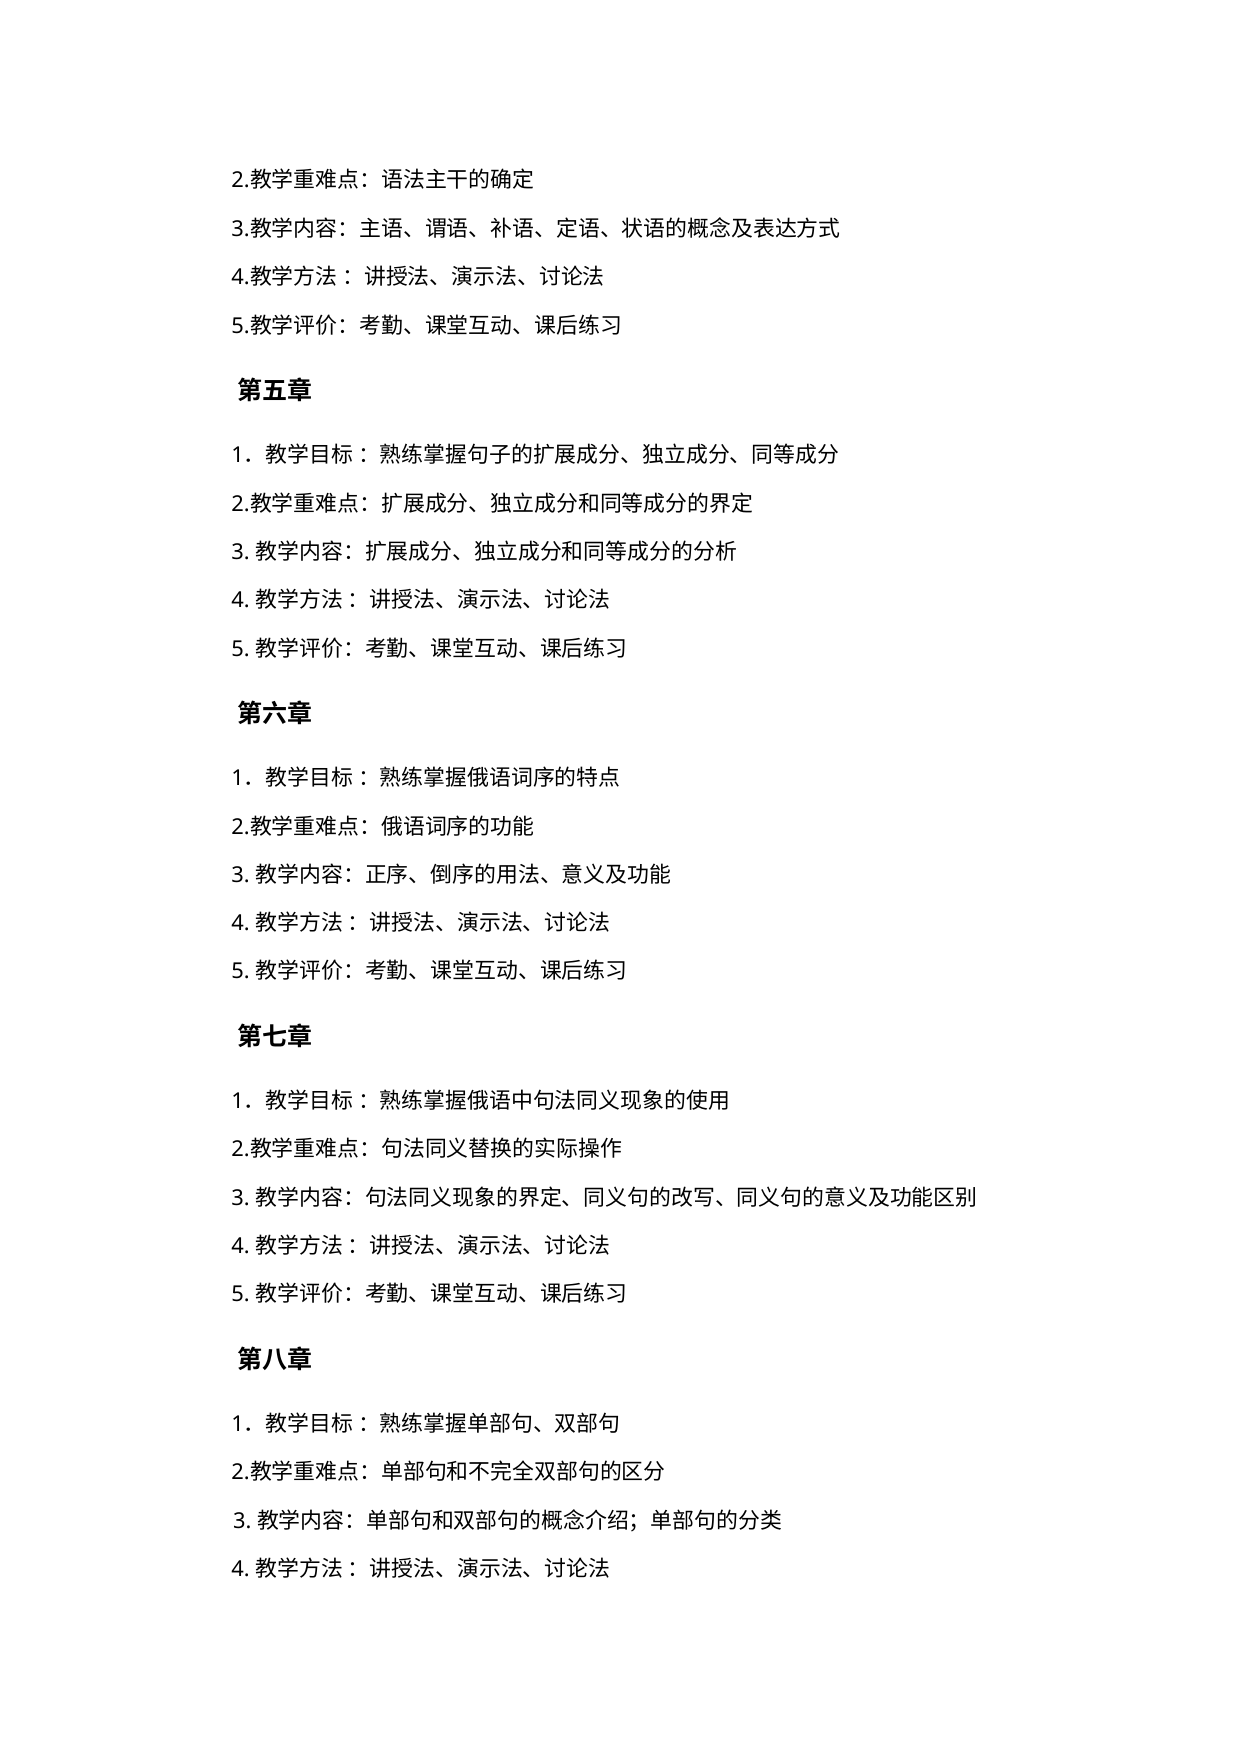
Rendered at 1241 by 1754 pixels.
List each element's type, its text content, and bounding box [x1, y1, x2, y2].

text 2.教学重难点：句法同义替换的实际操作 [187, 1131, 1053, 1164]
text 2.教学重难点：单部句和不完全双部句的区分 [187, 1454, 1053, 1486]
text 第八章 [187, 1325, 1053, 1390]
text 2.教学重难点：俄语词序的功能 [187, 808, 1053, 841]
text 第五章 [187, 356, 1053, 421]
text 5. 教学评价：考勤、课堂互动、课后练习 [187, 1276, 1053, 1308]
text 4. 教学方法 ：讲授法、演示法、讨论法 [231, 905, 1053, 937]
text 1．教学目标 ：熟练掌握俄语中句法同义现象的使用 [231, 1083, 1053, 1115]
text 3. 教学内容：单部句和双部句的概念介绍；单部句的分类 [233, 1503, 1053, 1534]
text 第七章 [187, 1002, 1053, 1067]
text 1．教学目标 ：熟练掌握句子的扩展成分、独立成分、同等成分 [231, 437, 1053, 469]
text 4.教学方法 ：讲授法、演示法、讨论法 [187, 259, 1053, 291]
text 2.教学重难点：扩展成分、独立成分和同等成分的界定 [187, 486, 1053, 518]
text 2.教学重难点：语法主干的确定 [187, 162, 1053, 194]
text 1．教学目标 ：熟练掌握单部句、双部句 [231, 1406, 1053, 1438]
text 3. 教学内容：正序、倒序的用法、意义及功能 [231, 857, 1053, 889]
text 3. 教学内容：句法同义现象的界定、同义句的改写、同义句的意义及功能区别 [187, 1180, 1053, 1212]
text 1．教学目标 ：熟练掌握俄语词序的特点 [187, 760, 1053, 792]
text 第六章 [187, 679, 1053, 744]
text 3. 教学内容：扩展成分、独立成分和同等成分的分析 [231, 534, 1053, 566]
text 4. 教学方法 ：讲授法、演示法、讨论法 [231, 1551, 1053, 1582]
text 5. 教学评价：考勤、课堂互动、课后练习 [187, 953, 1053, 986]
text 4. 教学方法 ：讲授法、演示法、讨论法 [231, 1228, 1053, 1260]
text 5.教学评价：考勤、课堂互动、课后练习 [187, 307, 1053, 340]
text 3.教学内容：主语、谓语、补语、定语、状语的概念及表达方式 [187, 211, 1053, 242]
text 5. 教学评价：考勤、课堂互动、课后练习 [187, 630, 1053, 663]
text 4. 教学方法 ：讲授法、演示法、讨论法 [231, 582, 1053, 614]
